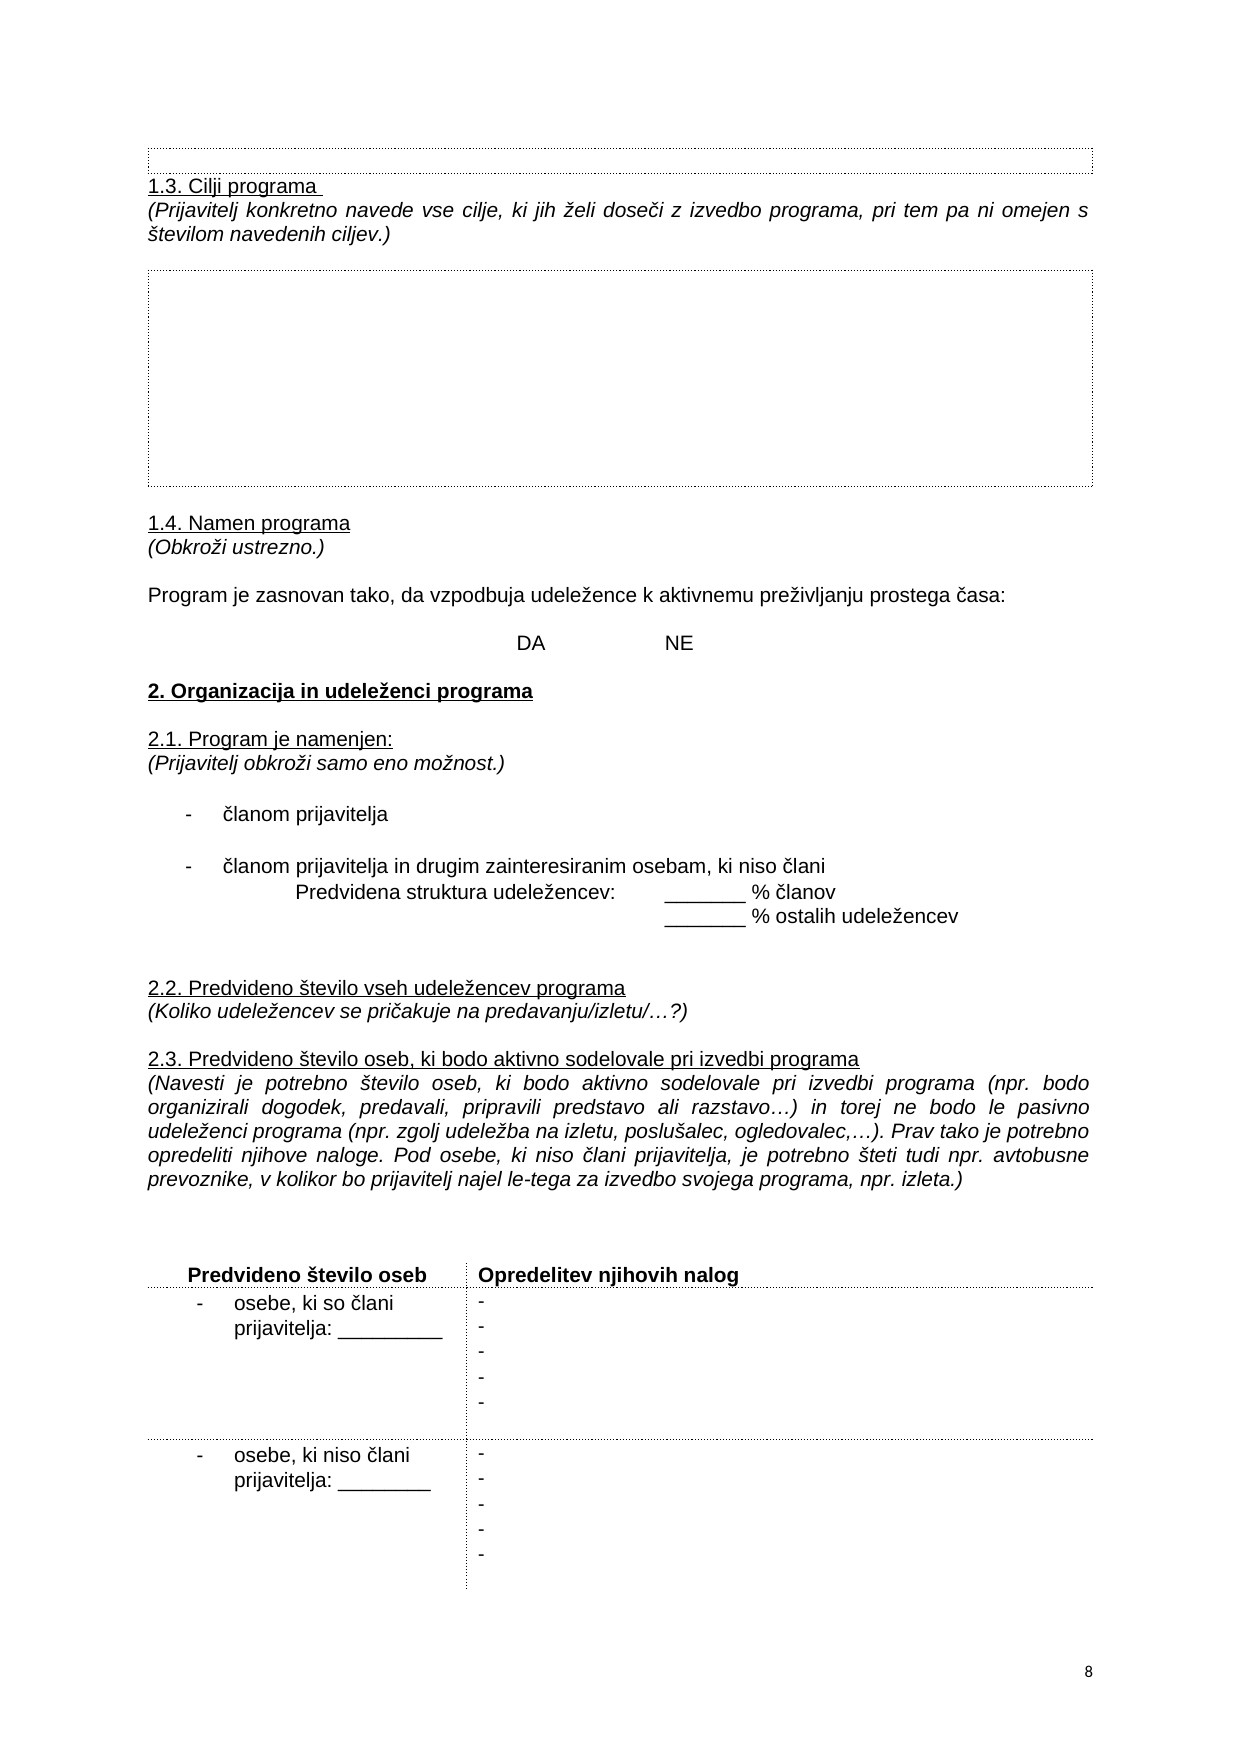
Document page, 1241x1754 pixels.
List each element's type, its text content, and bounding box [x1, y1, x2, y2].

table_header Opredelitev njihovih nalog [467, 1263, 1093, 1287]
list Predvidena struktura udeležencev: _______ % članov [221, 879, 1093, 903]
text (Navesti je potrebno število oseb, ki bodo aktivno sodelovale pri izvedbi programa (npr. bodo organizirali dogodek, predavali, pripravili predstavo ali razstavo…) in torej ne bodo le pasivno udeleženci programa (npr. zgolj udeležba na izletu, poslušalec, ogledovalec,…). Prav tako je potrebno opredeliti njihove naloge. Pod osebe, ki niso člani prijavitelja, je potrebno šteti tudi npr. avtobusne prevoznike, v kolikor bo prijavitelj najel le-tega za izvedbo svojega programa, npr. izleta.) [148, 1071, 1093, 1191]
text Program je zasnovan tako, da vzpodbuja udeležence k aktivnemu preživljanju prostega časa: [148, 583, 1093, 607]
text 1.4. Namen programa [148, 511, 1093, 535]
list članom prijavitelja [185, 799, 1093, 827]
table_cell [467, 1287, 1093, 1439]
text 2.3. Predvideno število oseb, ki bodo aktivno sodelovale pri izvedbi programa [148, 1047, 1093, 1071]
text 1.3. Cilji programa [148, 174, 1093, 198]
table_header Predvideno število oseb [148, 1263, 467, 1287]
text 2.1. Program je namenjen: [148, 727, 1093, 751]
table_header [148, 148, 1092, 173]
table_cell osebe, ki so člani prijavitelja: _________ [148, 1287, 467, 1439]
text DA NE [443, 631, 1093, 655]
table_header [148, 270, 1092, 486]
list članom prijavitelja in drugim zainteresiranim osebam, ki niso člani [185, 851, 1093, 879]
text (Obkroži ustrezno.) [148, 535, 1093, 559]
text (Prijavitelj obkroži samo eno možnost.) [148, 751, 1093, 775]
list _______ % ostalih udeležencev [221, 903, 1093, 927]
text 2. Organizacija in udeleženci programa [148, 679, 1093, 703]
text (Prijavitelj konkretno navede vse cilje, ki jih želi doseči z izvedbo programa, pri tem pa ni omejen s številom navedenih ciljev.) [148, 198, 1093, 246]
table_cell [467, 1439, 1093, 1591]
table_cell osebe, ki niso člani prijavitelja: ________ [148, 1439, 467, 1591]
text 2.2. Predvideno število vseh udeležencev programa [148, 975, 1093, 999]
text (Koliko udeležencev se pričakuje na predavanju/izletu/…?) [148, 999, 1093, 1023]
